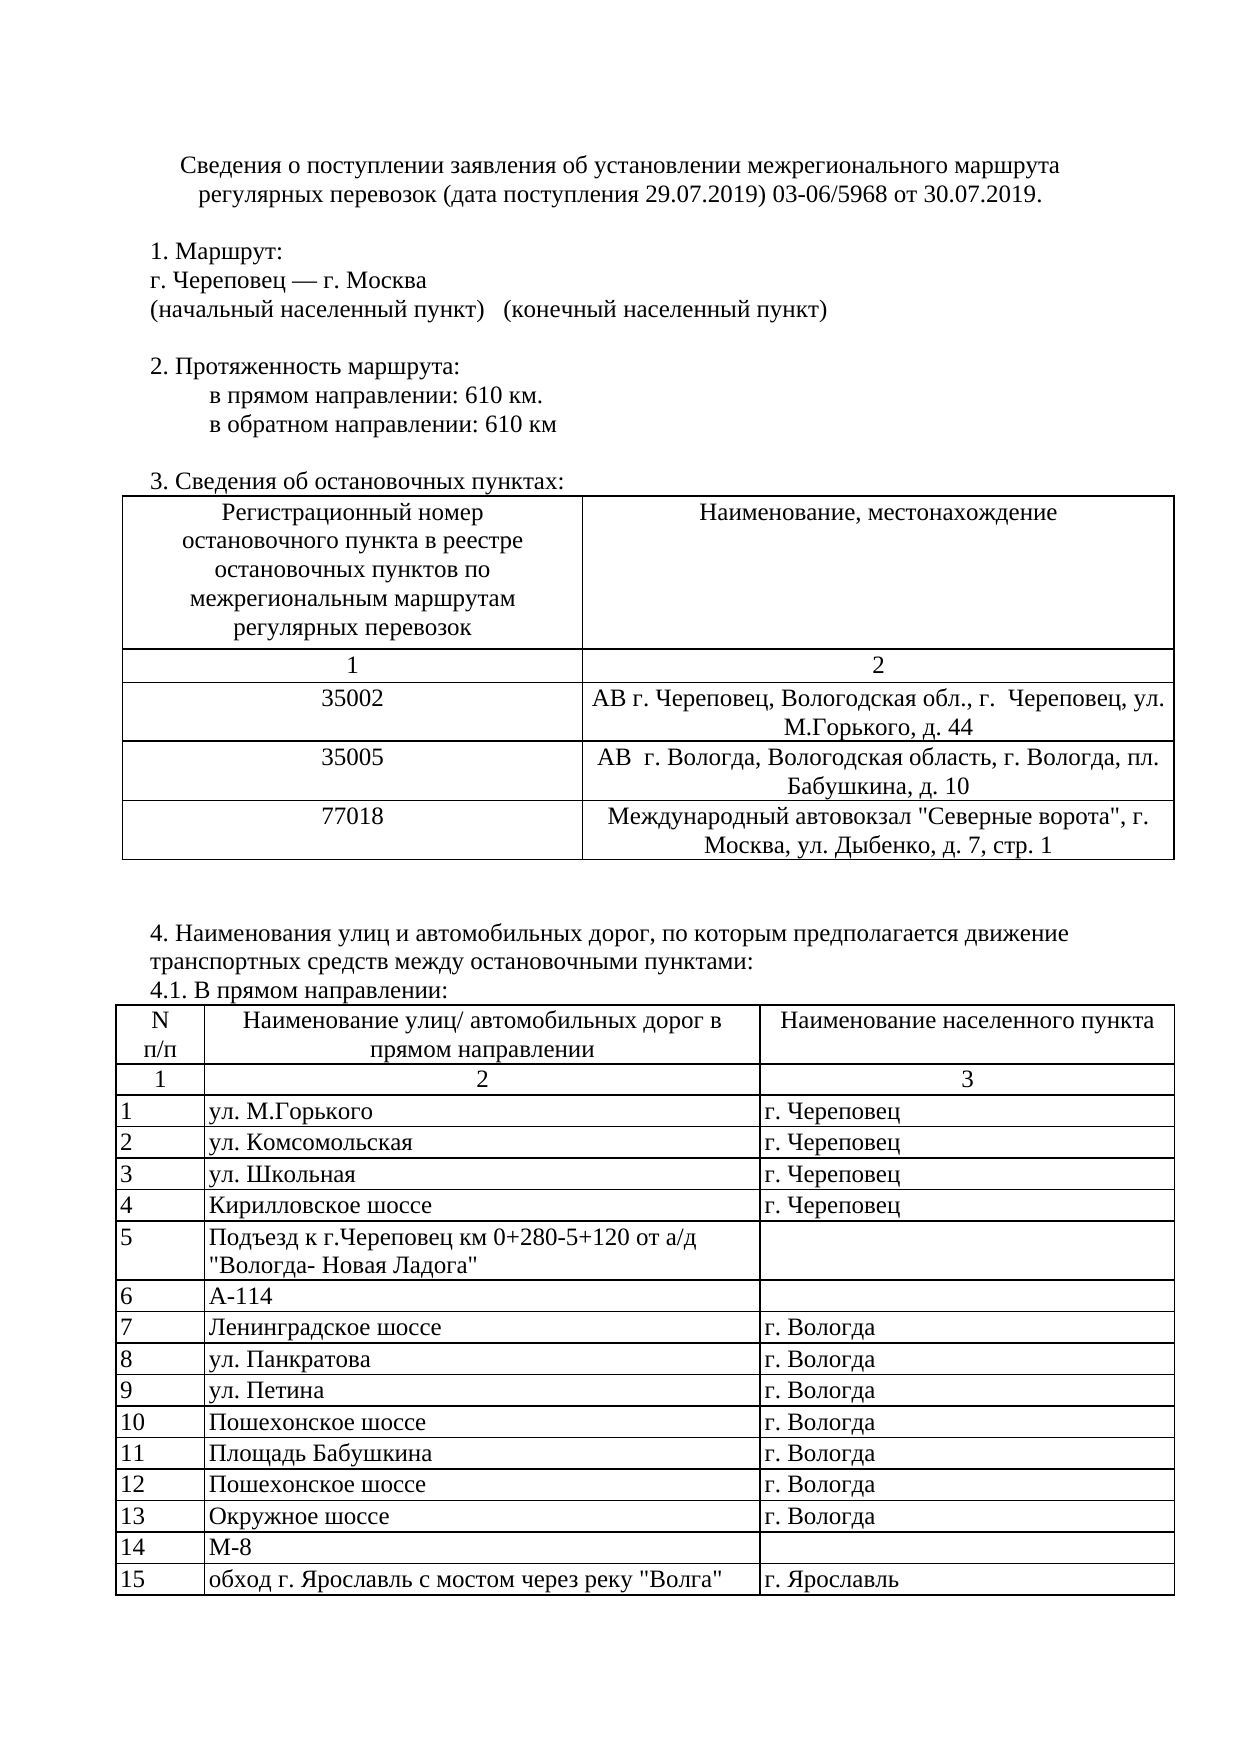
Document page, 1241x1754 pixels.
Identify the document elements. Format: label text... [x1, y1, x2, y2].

table_cell Пошехонское шоссе [205, 1407, 759, 1437]
table_cell г. Вологда [761, 1470, 1174, 1499]
table_cell 35005 [123, 742, 582, 799]
table_cell М-8 [205, 1533, 759, 1562]
table_cell 35002 [123, 683, 582, 740]
table_header N п/п [117, 1006, 204, 1063]
table_cell ул. Панкратова [205, 1344, 759, 1374]
table_header Наименование улиц/ автомобильных дорог в прямом направлении [205, 1006, 759, 1063]
table_cell [761, 1222, 1174, 1279]
table_header Наименование населенного пункта [761, 1006, 1174, 1063]
table_cell Ленинградское шоссе [205, 1312, 759, 1342]
table_cell г. Ярославль [761, 1564, 1174, 1594]
table_cell 1 [117, 1096, 204, 1126]
text (начальный населенный пункт) (конечный населенный пункт) [150, 294, 1090, 322]
table_cell г. Вологда [761, 1438, 1174, 1468]
table_cell г. Вологда [761, 1312, 1174, 1342]
table_cell Площадь Бабушкина [205, 1438, 759, 1468]
text 2. Протяженность маршрута: [150, 351, 1090, 380]
table_cell 2 [205, 1065, 759, 1094]
text в прямом направлении: 610 км. [150, 380, 1090, 409]
table_cell г. Вологда [761, 1501, 1174, 1531]
table_cell 7 [117, 1312, 204, 1342]
table_cell 12 [117, 1470, 204, 1499]
text 1. Маршрут: [150, 236, 1090, 265]
table_cell 3 [761, 1065, 1174, 1094]
table_cell г. Череповец [761, 1190, 1174, 1220]
text г. Череповец — г. Москва [150, 265, 1090, 294]
table_cell ул. М.Горького [205, 1096, 759, 1126]
table_cell Кирилловское шоссе [205, 1190, 759, 1220]
table_cell обход г. Ярославль с мостом через реку "Волга" [205, 1564, 759, 1594]
table_cell г. Вологда [761, 1344, 1174, 1374]
table_cell Международный автовокзал "Северные ворота", г. Москва, ул. Дыбенко, д. 7, стр. 1 [583, 801, 1173, 858]
table_cell 10 [117, 1407, 204, 1437]
table_cell 2 [117, 1127, 204, 1157]
table_cell [761, 1533, 1174, 1562]
table_cell А-114 [205, 1281, 759, 1311]
text в обратном направлении: 610 км [150, 409, 1090, 437]
table_cell 2 [583, 650, 1173, 681]
table_cell ул. Петина [205, 1375, 759, 1405]
text 4.1. В прямом направлении: [150, 975, 1090, 1004]
table_cell 1 [123, 650, 582, 681]
table_cell АВ г. Череповец, Вологодская обл., г. Череповец, ул. М.Горького, д. 44 [583, 683, 1173, 740]
table_cell Пошехонское шоссе [205, 1470, 759, 1499]
table_cell 9 [117, 1375, 204, 1405]
table_cell г. Вологда [761, 1407, 1174, 1437]
table_header Наименование, местонахождение [583, 497, 1173, 648]
text Сведения о поступлении заявления об установлении межрегионального маршрута регулярных перевозок (дата поступления 29.07.2019) 03-06/5968 от 30.07.2019. [150, 150, 1090, 207]
table_cell 8 [117, 1344, 204, 1374]
table_cell Подъезд к г.Череповец км 0+280-5+120 от а/д "Вологда- Новая Ладога" [205, 1222, 759, 1279]
table_cell АВ г. Вологда, Вологодская область, г. Вологда, пл. Бабушкина, д. 10 [583, 742, 1173, 799]
text 4. Наименования улиц и автомобильных дорог, по которым предполагается движение транспортных средств между остановочными пунктами: [150, 918, 1090, 975]
table_cell г. Вологда [761, 1375, 1174, 1405]
table_cell 6 [117, 1281, 204, 1311]
table_cell г. Череповец [761, 1159, 1174, 1189]
table_cell г. Череповец [761, 1127, 1174, 1157]
table_cell 3 [117, 1159, 204, 1189]
table_cell ул. Школьная [205, 1159, 759, 1189]
table_cell Окружное шоссе [205, 1501, 759, 1531]
table_cell 77018 [123, 801, 582, 858]
table_cell ул. Комсомольская [205, 1127, 759, 1157]
table_cell 15 [117, 1564, 204, 1594]
table_cell 14 [117, 1533, 204, 1562]
table_cell 13 [117, 1501, 204, 1531]
table_cell 11 [117, 1438, 204, 1468]
table_cell 1 [117, 1065, 204, 1094]
text 3. Сведения об остановочных пунктах: [150, 466, 1090, 495]
table_header Регистрационный номер остановочного пункта в реестре остановочных пунктов по межрегиональным маршрутам регулярных перевозок [123, 497, 582, 648]
table_cell г. Череповец [761, 1096, 1174, 1126]
table_cell 4 [117, 1190, 204, 1220]
table_cell [761, 1281, 1174, 1311]
table_cell 5 [117, 1222, 204, 1279]
